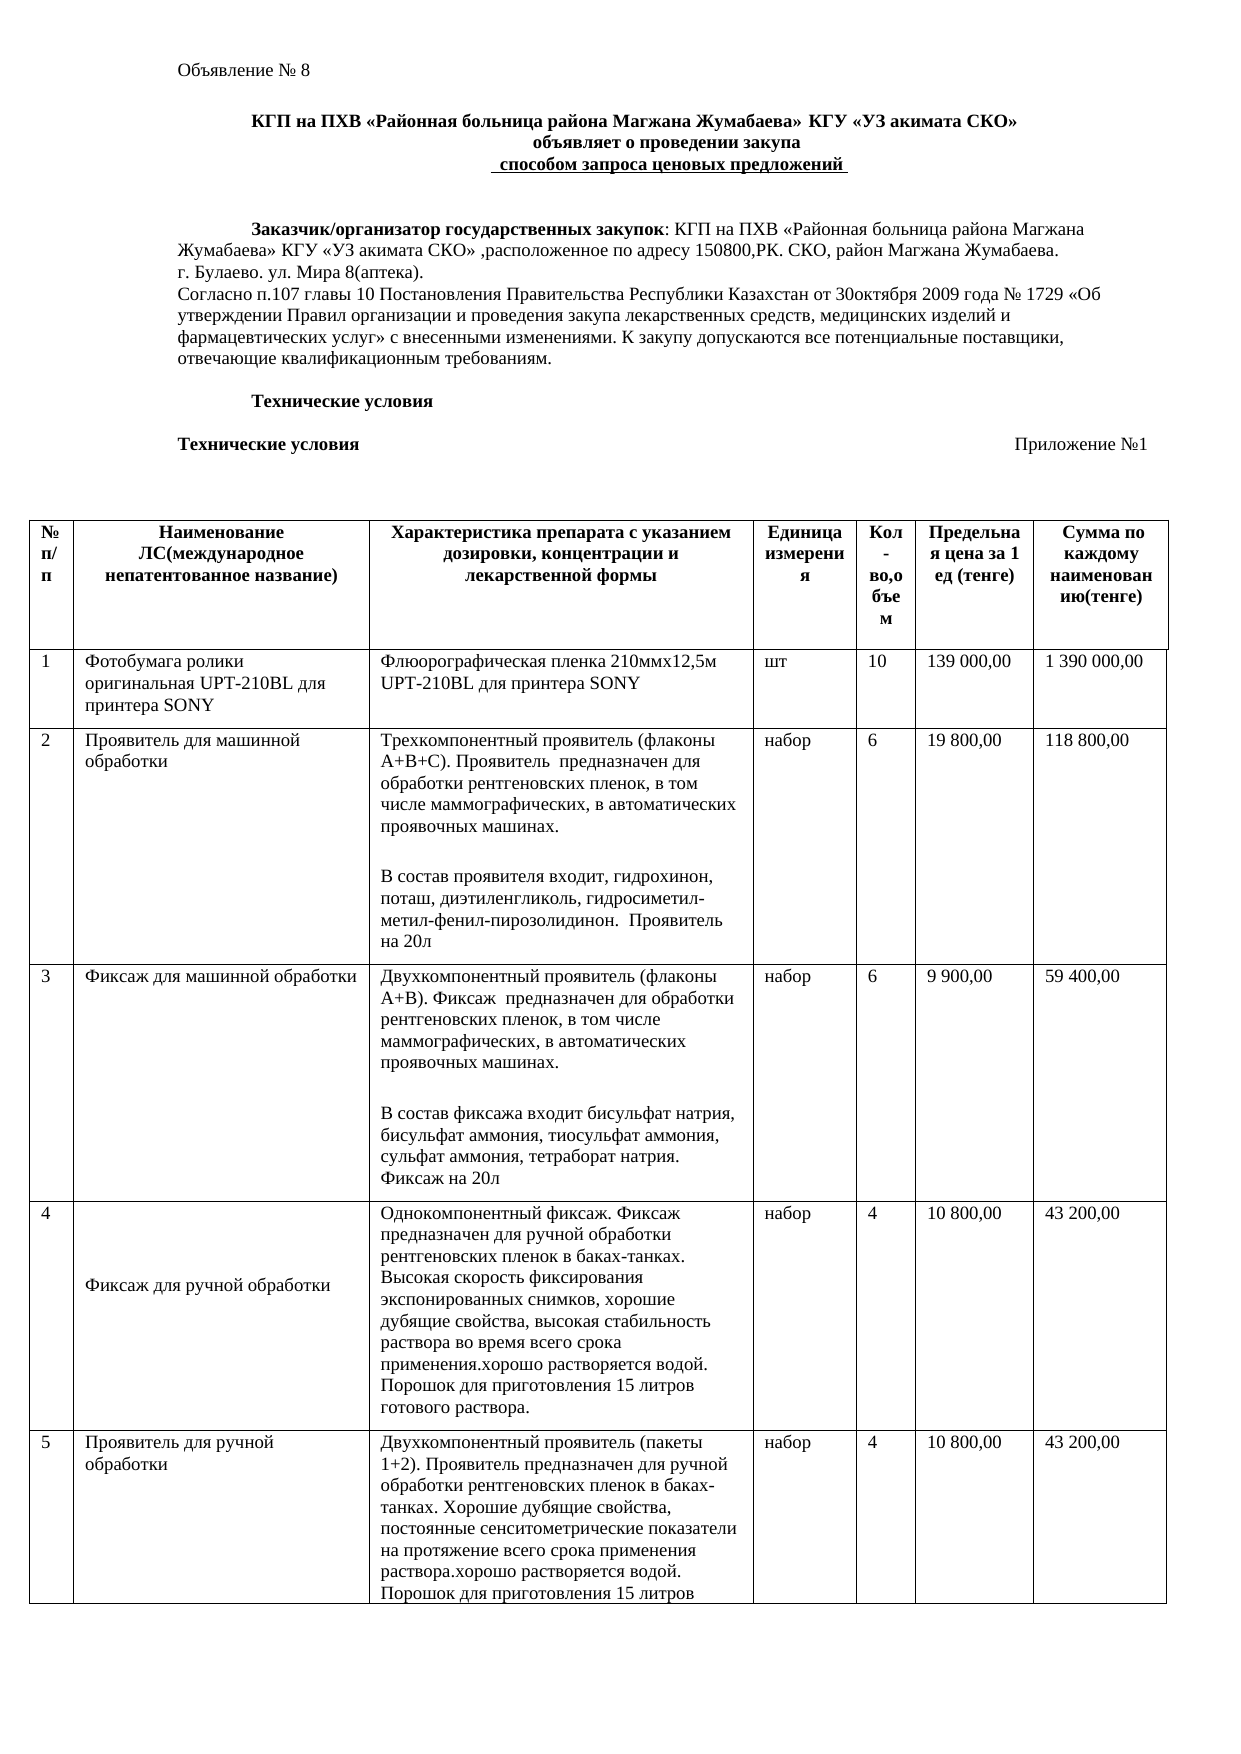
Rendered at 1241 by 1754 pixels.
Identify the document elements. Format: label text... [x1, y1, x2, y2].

table_cell шт [754, 650, 856, 727]
text Согласно п.107 главы 10 Постановления Правительства Республики Казахстан от 30октября 2009 года № 1729 «Об утверждении Правил организации и проведения закупа лекарственных средств, медицинских изделий и фармацевтических услуг» с внесенными изменениями. К закупу допускаются все потенциальные поставщики, отвечающие квалификационным требованиям. [177, 282, 1152, 369]
text Заказчик/организатор государственных закупок: КГП на ПХВ «Районная больница района Магжана Жумабаева» КГУ «УЗ акимата СКО» ,расположенное по адресу 150800,РК. СКО, район Магжана Жумабаева. [177, 218, 1152, 261]
table_cell 19 800,00 [916, 729, 1033, 964]
text г. Булаево. ул. Мира 8(аптека). [177, 261, 1152, 282]
table_cell Двухкомпонентный проявитель (флаконы А+В). Фиксаж предназначен для обработки рентгеновских пленок, в том числе маммографических, в автоматических проявочных машинах. В состав фиксажа входит бисульфат натрия, бисульфат аммония, тиосульфат аммония, сульфат аммония, тетраборат натрия. Фиксаж на 20л [370, 965, 753, 1201]
table_cell 6 [857, 729, 915, 964]
table_cell 1 390 000,00 [1034, 650, 1166, 727]
table_cell 10 [857, 650, 915, 727]
text КГП на ПХВ «Районная больница района Магжана Жумабаева» КГУ «УЗ акимата СКО» [177, 110, 1152, 131]
table_cell 6 [857, 965, 915, 1201]
table_cell 4 [857, 1431, 915, 1603]
table_header № п/п [30, 521, 73, 649]
table_cell Однокомпонентный фиксаж. Фиксаж предназначен для ручной обработки рентгеновских пленок в баках-танках. Высокая скорость фиксирования экспонированных снимков, хорошие дубящие свойства, высокая стабильность раствора во время всего срока применения.хорошо растворяется водой. Порошок для приготовления 15 литров готового раствора. [370, 1202, 753, 1430]
table_cell 10 800,00 [916, 1431, 1033, 1603]
text Технические условия Приложение №1 [177, 433, 1152, 455]
table_cell набор [754, 1431, 856, 1603]
table_cell набор [754, 729, 856, 964]
table_cell 43 200,00 [1034, 1202, 1166, 1430]
table_header Характеристика препарата с указанием дозировки, концентрации и лекарственной формы [370, 521, 753, 649]
table_cell 10 800,00 [916, 1202, 1033, 1430]
table_cell 118 800,00 [1034, 729, 1166, 964]
table_cell 59 400,00 [1034, 965, 1166, 1201]
table_cell 139 000,00 [916, 650, 1033, 727]
table_cell 5 [30, 1431, 73, 1603]
text Технические условия [177, 390, 1152, 412]
table_cell набор [754, 965, 856, 1201]
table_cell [370, 1431, 753, 1603]
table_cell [74, 1431, 369, 1603]
table_cell набор [754, 1202, 856, 1430]
table_cell 43 200,00 [1034, 1431, 1166, 1603]
table_cell 1 [30, 650, 73, 727]
table_cell Проявитель для машинной обработки [74, 729, 369, 964]
table_cell 4 [30, 1202, 73, 1430]
table_header Кол-во,объем [857, 521, 915, 649]
table_header Наименование ЛС(международное непатентованное название) [74, 521, 369, 649]
table_header Единица измерения [754, 521, 856, 649]
table_cell Фотобумага ролики оригинальная UPT-210BL для принтера SONY [74, 650, 369, 727]
table_header Сумма по каждому наименованию(тенге) [1034, 521, 1168, 649]
text Объявление № 8 [177, 59, 1152, 81]
table_cell 3 [30, 965, 73, 1201]
text способом запроса ценовых предложений [177, 153, 1152, 174]
table_cell 9 900,00 [916, 965, 1033, 1201]
table_cell 4 [857, 1202, 915, 1430]
text объявляет о проведении закупа [177, 131, 1152, 153]
table_cell Трехкомпонентный проявитель (флаконы А+В+С). Проявитель предназначен для обработки рентгеновских пленок, в том числе маммографических, в автоматических проявочных машинах. В состав проявителя входит, гидрохинон, поташ, диэтиленгликоль, гидросиметил-метил-фенил-пирозолидинон. Проявитель на 20л [370, 729, 753, 964]
table_cell Флюорографическая пленка 210ммх12,5м UPT-210BL для принтера SONY [370, 650, 753, 727]
table_header Предельная цена за 1 ед (тенге) [916, 521, 1033, 649]
table_cell 2 [30, 729, 73, 964]
table_cell Фиксаж для машинной обработки [74, 965, 369, 1201]
table_cell Фиксаж для ручной обработки [74, 1202, 369, 1430]
